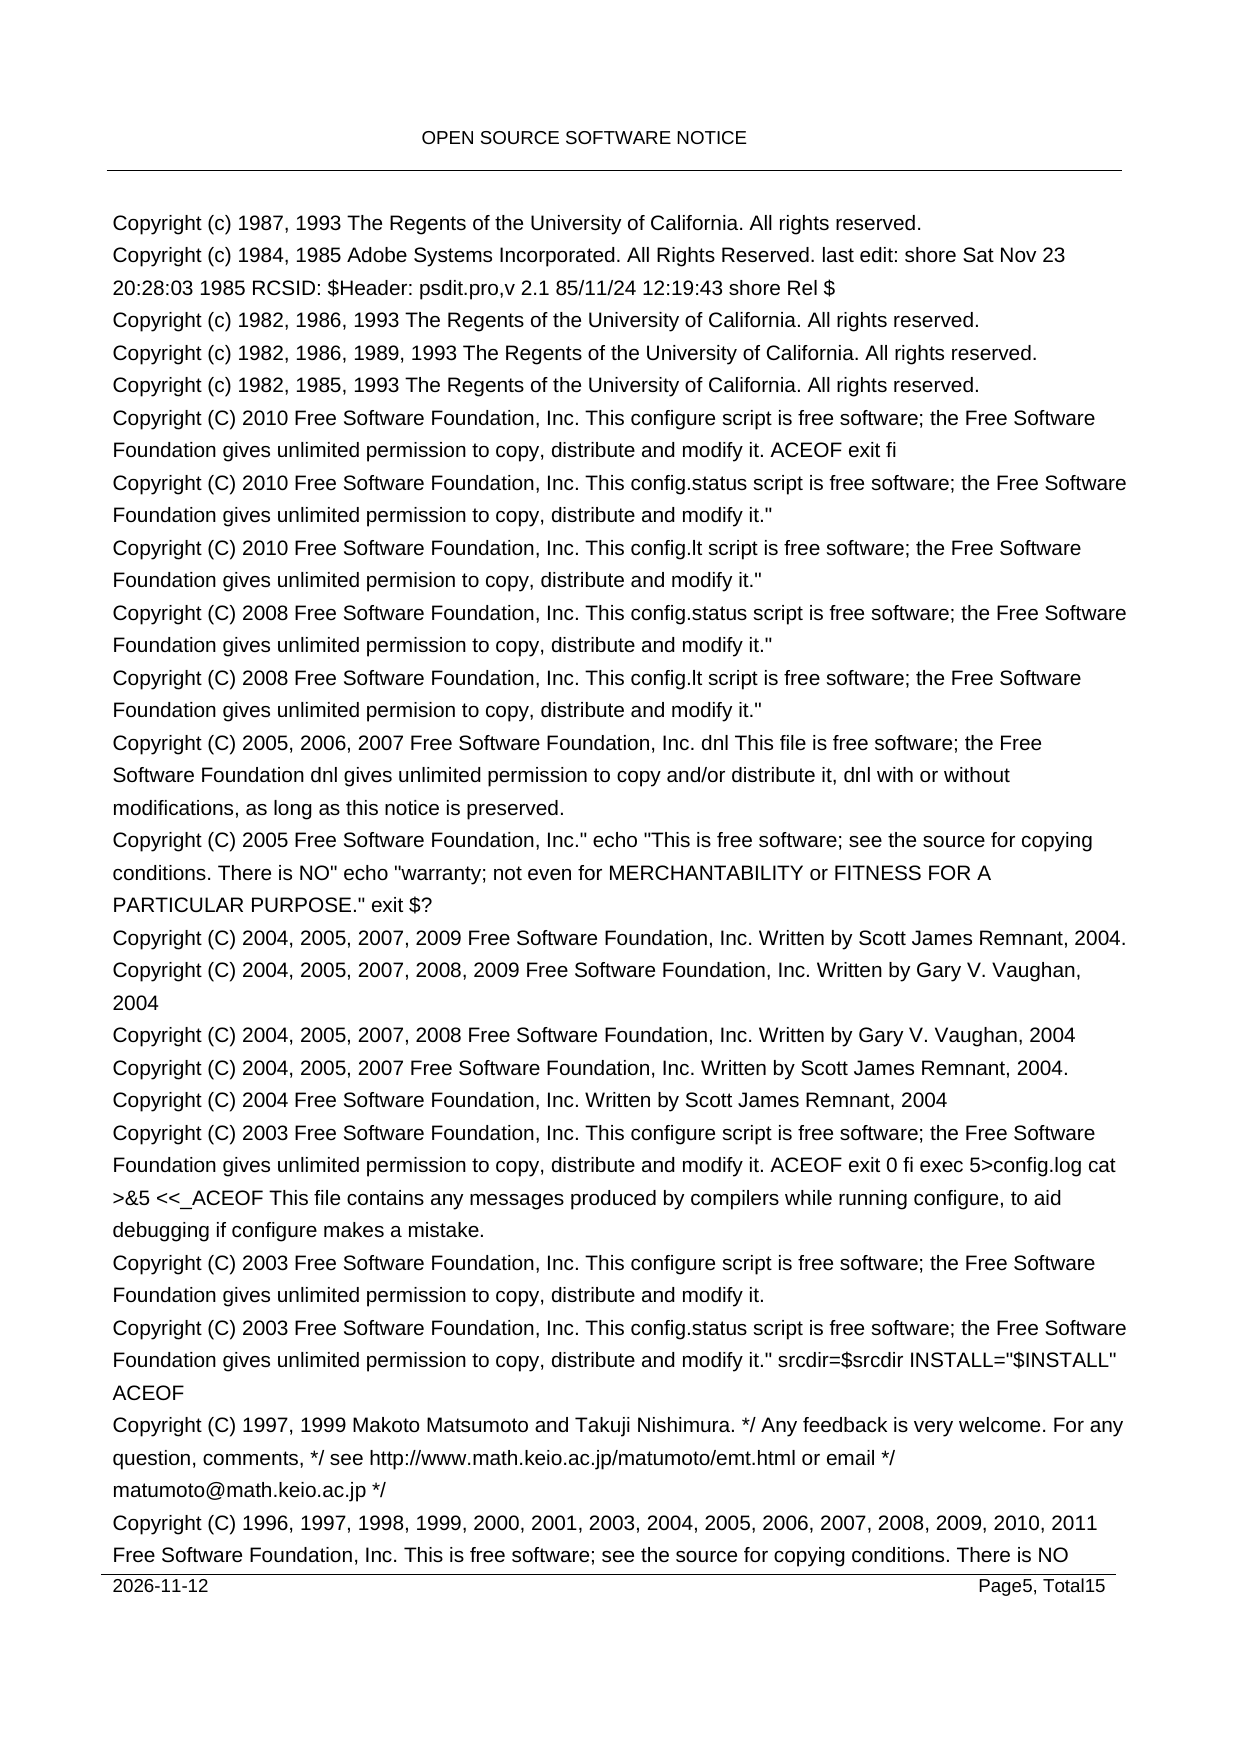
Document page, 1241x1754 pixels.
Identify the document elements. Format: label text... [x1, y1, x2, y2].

text Copyright (c) 1982, 1986, 1989, 1993 The Regents of the University of California. All rights reserved. [112, 336, 1128, 369]
text Copyright (C) 2004 Free Software Foundation, Inc. Written by Scott James Remnant, 2004 [112, 1084, 1128, 1116]
text Copyright (C) 2008 Free Software Foundation, Inc. This config.status script is free software; the Free Software Foundation gives unlimited permission to copy, distribute and modify it." [112, 596, 1128, 661]
text Copyright (c) 1987, 1993 The Regents of the University of California. All rights reserved. [112, 206, 1128, 239]
text Copyright (C) 2005, 2006, 2007 Free Software Foundation, Inc. dnl This file is free software; the Free Software Foundation dnl gives unlimited permission to copy and/or distribute it, dnl with or without modifications, as long as this notice is preserved. [112, 726, 1128, 824]
text Copyright (C) 2010 Free Software Foundation, Inc. This configure script is free software; the Free Software Foundation gives unlimited permission to copy, distribute and modify it. ACEOF exit fi [112, 401, 1128, 466]
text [112, 1506, 1128, 1571]
text Copyright (C) 2010 Free Software Foundation, Inc. This config.status script is free software; the Free Software Foundation gives unlimited permission to copy, distribute and modify it." [112, 466, 1128, 531]
text Copyright (C) 2010 Free Software Foundation, Inc. This config.lt script is free software; the Free Software Foundation gives unlimited permision to copy, distribute and modify it." [112, 531, 1128, 596]
text Copyright (C) 2004, 2005, 2007, 2009 Free Software Foundation, Inc. Written by Scott James Remnant, 2004. [112, 921, 1128, 954]
text Copyright (c) 1984, 1985 Adobe Systems Incorporated. All Rights Reserved. last edit: shore Sat Nov 23 20:28:03 1985 RCSID: $Header: psdit.pro,v 2.1 85/11/24 12:19:43 shore Rel $ [112, 239, 1128, 304]
text Copyright (C) 2005 Free Software Foundation, Inc." echo "This is free software; see the source for copying conditions. There is NO" echo "warranty; not even for MERCHANTABILITY or FITNESS FOR A PARTICULAR PURPOSE." exit $? [112, 824, 1128, 921]
text Copyright (C) 2004, 2005, 2007 Free Software Foundation, Inc. Written by Scott James Remnant, 2004. [112, 1051, 1128, 1084]
text Copyright (C) 2003 Free Software Foundation, Inc. This config.status script is free software; the Free Software Foundation gives unlimited permission to copy, distribute and modify it." srcdir=$srcdir INSTALL="$INSTALL" ACEOF [112, 1311, 1128, 1409]
text Copyright (C) 2008 Free Software Foundation, Inc. This config.lt script is free software; the Free Software Foundation gives unlimited permision to copy, distribute and modify it." [112, 661, 1128, 726]
text Copyright (C) 2003 Free Software Foundation, Inc. This configure script is free software; the Free Software Foundation gives unlimited permission to copy, distribute and modify it. ACEOF exit 0 fi exec 5>config.log cat >&5 <<_ACEOF This file contains any messages produced by compilers while running configure, to aid debugging if configure makes a mistake. [112, 1116, 1128, 1246]
text Copyright (C) 1997, 1999 Makoto Matsumoto and Takuji Nishimura. */ Any feedback is very welcome. For any question, comments, */ see http://www.math.keio.ac.jp/matumoto/emt.html or email */ matumoto@math.keio.ac.jp */ [112, 1409, 1128, 1506]
text Copyright (C) 2004, 2005, 2007, 2008 Free Software Foundation, Inc. Written by Gary V. Vaughan, 2004 [112, 1019, 1128, 1051]
text Copyright (C) 2003 Free Software Foundation, Inc. This configure script is free software; the Free Software Foundation gives unlimited permission to copy, distribute and modify it. [112, 1246, 1128, 1311]
text Copyright (c) 1982, 1986, 1993 The Regents of the University of California. All rights reserved. [112, 304, 1128, 336]
text Copyright (C) 2004, 2005, 2007, 2008, 2009 Free Software Foundation, Inc. Written by Gary V. Vaughan, 2004 [112, 954, 1128, 1019]
text Copyright (c) 1982, 1985, 1993 The Regents of the University of California. All rights reserved. [112, 369, 1128, 401]
